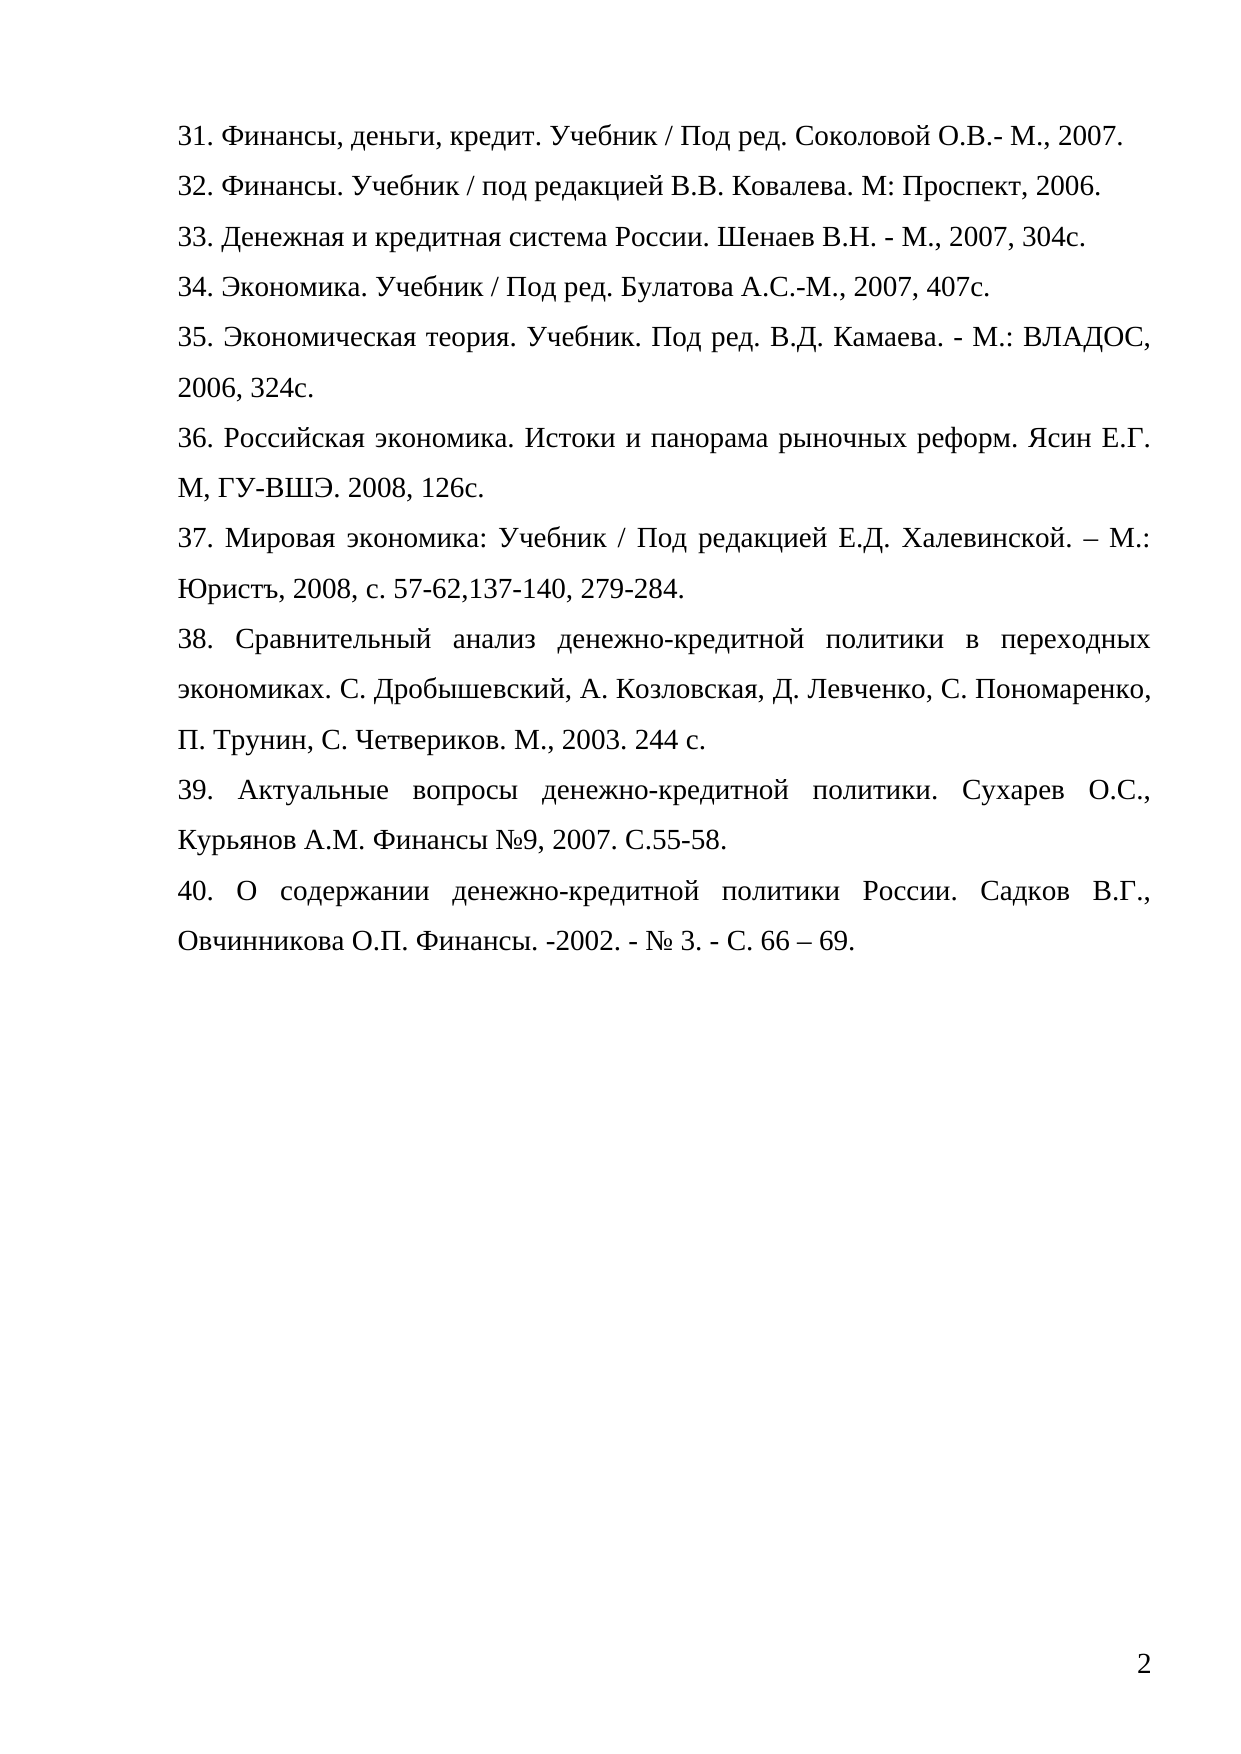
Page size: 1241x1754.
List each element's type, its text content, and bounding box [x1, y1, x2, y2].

text 31. Финансы, деньги, кредит. Учебник / Под ред. Соколовой О.В.- М., 2007. [177, 118, 1152, 152]
text 36. Российская экономика. Истоки и панорама рыночных реформ. Ясин Е.Г. М, ГУ-ВШЭ. 2008, 126с. [177, 420, 1152, 504]
text 33. Денежная и кредитная система России. Шенаев В.Н. - М., 2007, 304с. [177, 219, 1152, 252]
text 34. Экономика. Учебник / Под ред. Булатова А.С.-М., 2007, 407с. [177, 269, 1152, 303]
text 37. Мировая экономика: Учебник / Под редакцией Е.Д. Халевинской. – М.: Юристъ, 2008, с. 57-62,137-140, 279-284. [177, 521, 1152, 604]
text 35. Экономическая теория. Учебник. Под ред. В.Д. Камаева. - М.: ВЛАДОС, 2006, 324с. [177, 319, 1152, 403]
text 38. Сравнительный анализ денежно-кредитной политики в переходных экономиках. С. Дробышевский, А. Козловская, Д. Левченко, С. Пономаренко, П. Трунин, С. Четвериков. М., 2003. 244 с. [177, 621, 1152, 755]
text 40. О содержании денежно-кредитной политики России. Садков В.Г., Овчинникова О.П. Финансы. -2002. - № 3. - С. 66 – 69. [177, 873, 1152, 957]
text 32. Финансы. Учебник / под редакцией В.В. Ковалева. М: Проспект, 2006. [177, 168, 1152, 202]
text 39. Актуальные вопросы денежно-кредитной политики. Сухарев О.С., Курьянов А.М. Финансы №9, 2007. С.55-58. [177, 772, 1152, 856]
